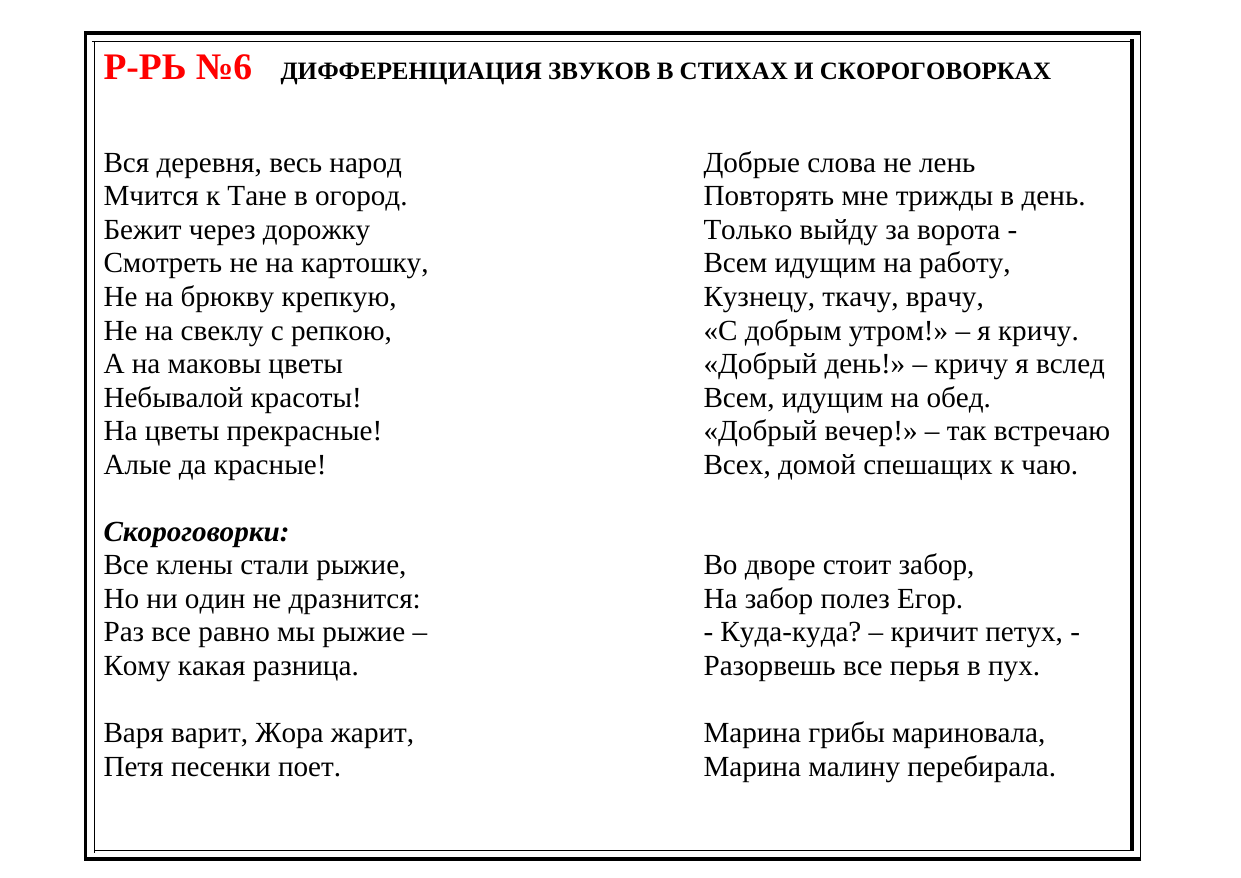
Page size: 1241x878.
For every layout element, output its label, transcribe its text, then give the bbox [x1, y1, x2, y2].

text Петя песенки поет. Марина малину перебирала. [103, 749, 1122, 782]
text Скороговорки: [103, 514, 1122, 547]
text Не на свеклу с репкою, «С добрым утром!» – я кричу. [103, 313, 1122, 346]
text Все клены стали рыжие, Во дворе стоит забор, [103, 547, 1122, 581]
text Р-РЬ №6 ДИФФЕРЕНЦИАЦИЯ ЗВУКОВ В СТИХАХ И СКОРОГОВОРКАХ [103, 44, 1122, 87]
text Бежит через дорожку Только выйду за ворота - [103, 212, 1122, 246]
text На цветы прекрасные! «Добрый вечер!» – так встречаю [103, 413, 1122, 447]
text Раз все равно мы рыжие – - Куда-куда? – кричит петух, - [103, 614, 1122, 648]
text Не на брюкву крепкую, Кузнецу, ткачу, врачу, [103, 279, 1122, 313]
text Но ни один не дразнится: На забор полез Егор. [103, 581, 1122, 614]
text Мчится к Тане в огород. Повторять мне трижды в день. [103, 178, 1122, 212]
text А на маковы цветы «Добрый день!» – кричу я вслед [103, 346, 1122, 380]
text Небывалой красоты! Всем, идущим на обед. [103, 380, 1122, 413]
text Алые да красные! Всех, домой спешащих к чаю. [103, 447, 1122, 480]
text Варя варит, Жора жарит, Марина грибы мариновала, [103, 715, 1122, 749]
text Смотреть не на картошку, Всем идущим на работу, [103, 246, 1122, 279]
text Вся деревня, весь народ Добрые слова не лень [103, 145, 1122, 178]
text Кому какая разница. Разорвешь все перья в пух. [103, 648, 1122, 682]
